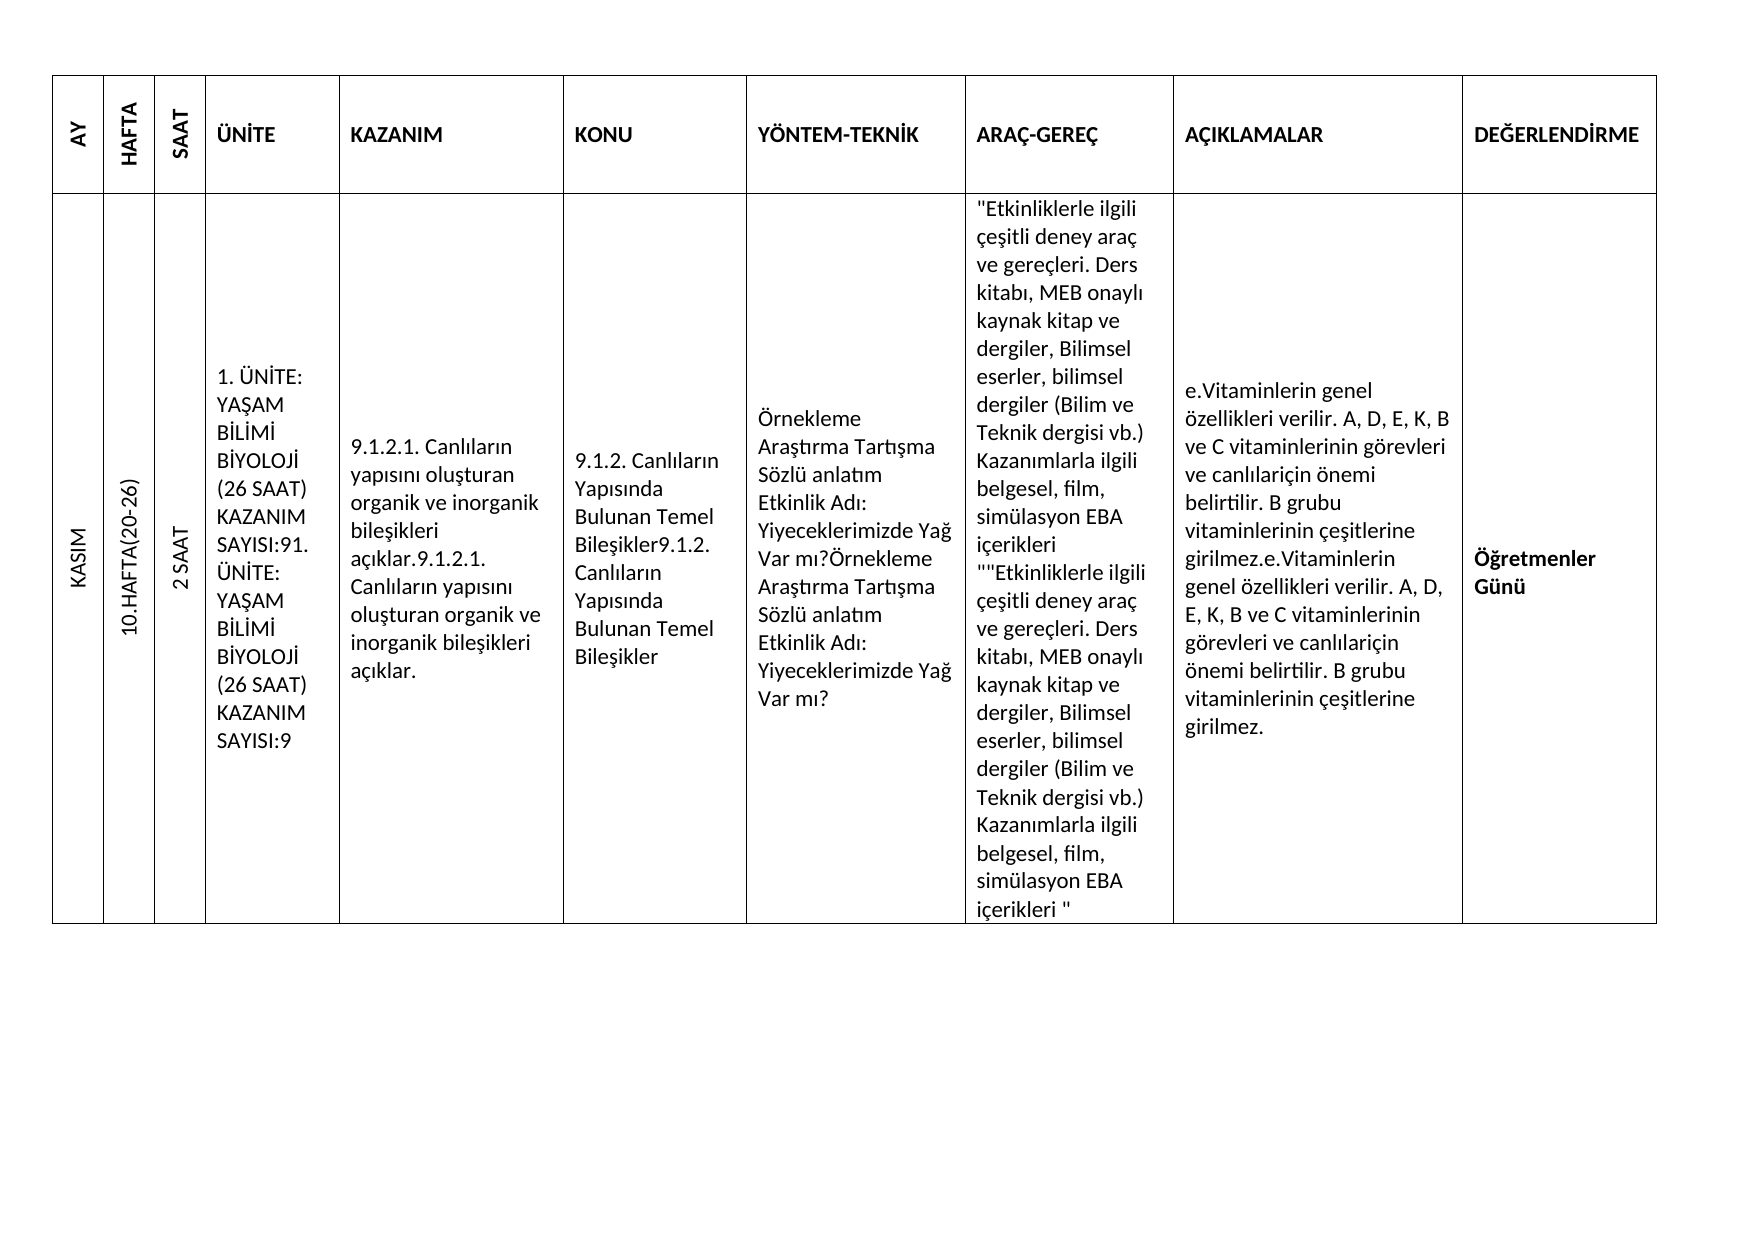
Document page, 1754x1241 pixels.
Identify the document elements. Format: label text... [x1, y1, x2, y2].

table_cell 10.HAFTA(20-26) [104, 194, 154, 923]
table_cell 9.1.2.1. Canlıların yapısını oluşturan organik ve inorganik bileşikleri açıklar.9.1.2.1. Canlıların yapısını oluşturan organik ve inorganik bileşikleri açıklar. [340, 194, 563, 923]
table_header KAZANIM [340, 76, 563, 193]
table_cell e.Vitaminlerin genel özellikleri verilir. A, D, E, K, B ve C vitaminlerinin görevleri ve canlılariçin önemi belirtilir. B grubu vitaminlerinin çeşitlerine girilmez.e.Vitaminlerin genel özellikleri verilir. A, D, E, K, B ve C vitaminlerinin görevleri ve canlılariçin önemi belirtilir. B grubu vitaminlerinin çeşitlerine girilmez. [1174, 194, 1462, 923]
table_header YÖNTEM-TEKNİK [747, 76, 965, 193]
table_header SAAT [155, 76, 205, 193]
table_cell 2 SAAT [155, 194, 205, 923]
table_cell 1. ÜNİTE: YAŞAM BİLİMİ BİYOLOJİ (26 SAAT) KAZANIM SAYISI:91. ÜNİTE: YAŞAM BİLİMİ BİYOLOJİ (26 SAAT) KAZANIM SAYISI:9 [206, 194, 339, 923]
table_cell Öğretmenler Günü [1463, 194, 1656, 923]
table_header ÜNİTE [206, 76, 339, 193]
table_header AÇIKLAMALAR [1174, 76, 1462, 193]
table_header DEĞERLENDİRME [1463, 76, 1656, 193]
table_header HAFTA [104, 76, 154, 193]
table_header ARAÇ-GEREÇ [966, 76, 1173, 193]
table_cell "Etkinliklerle ilgili çeşitli deney araç ve gereçleri. Ders kitabı, MEB onaylı kaynak kitap ve dergiler, Bilimsel eserler, bilimsel dergiler (Bilim ve Teknik dergisi vb.) Kazanımlarla ilgili belgesel, film, simülasyon EBA içerikleri ""Etkinliklerle ilgili çeşitli deney araç ve gereçleri. Ders kitabı, MEB onaylı kaynak kitap ve dergiler, Bilimsel eserler, bilimsel dergiler (Bilim ve Teknik dergisi vb.) Kazanımlarla ilgili belgesel, film, simülasyon EBA içerikleri " [966, 194, 1173, 923]
table_header AY [53, 76, 103, 193]
table_header KONU [564, 76, 746, 193]
table_cell 9.1.2. Canlıların Yapısında Bulunan Temel Bileşikler9.1.2. Canlıların Yapısında Bulunan Temel Bileşikler [564, 194, 746, 923]
table_cell KASIM [53, 194, 103, 923]
table_cell Örnekleme Araştırma Tartışma Sözlü anlatım Etkinlik Adı: Yiyeceklerimizde Yağ Var mı?Örnekleme Araştırma Tartışma Sözlü anlatım Etkinlik Adı: Yiyeceklerimizde Yağ Var mı? [747, 194, 965, 923]
